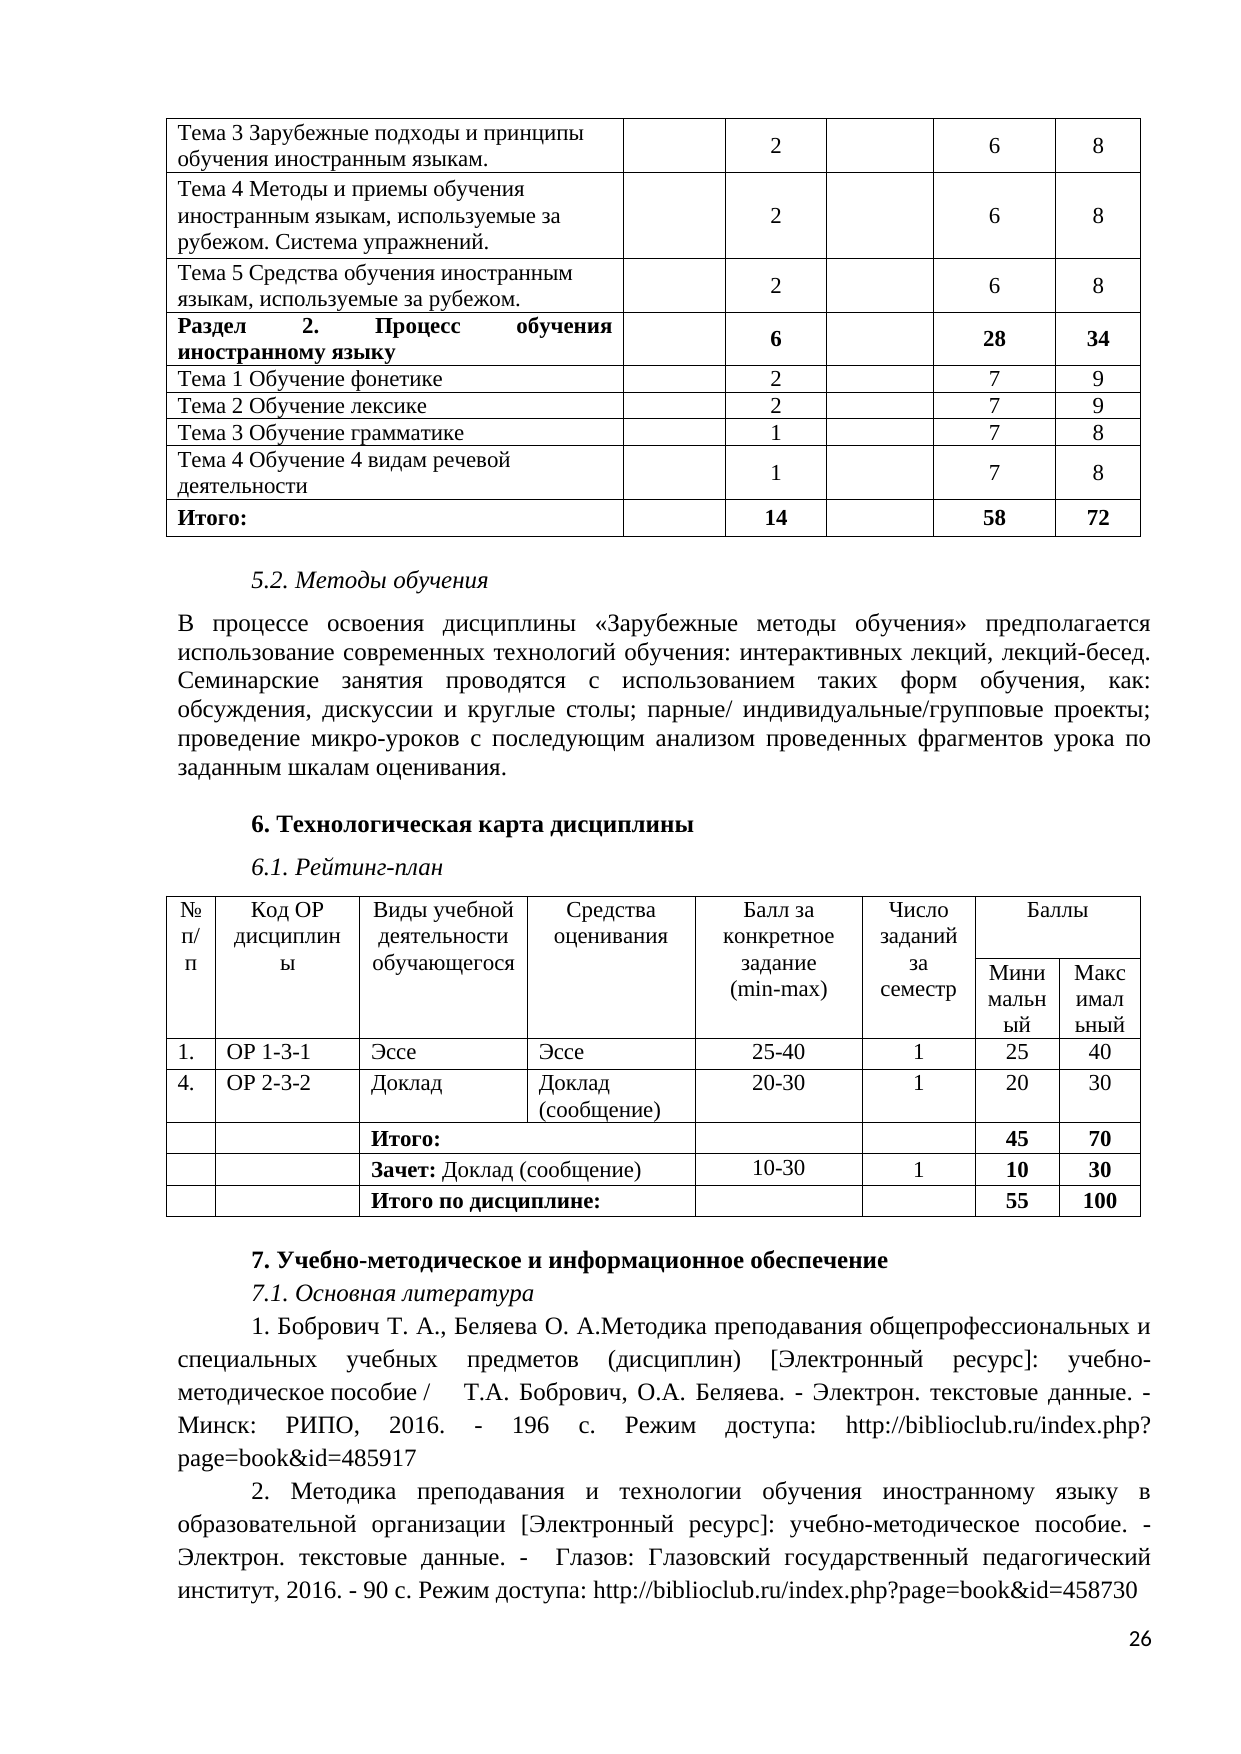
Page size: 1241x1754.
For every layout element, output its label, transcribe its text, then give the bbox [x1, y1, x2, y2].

table_cell 8 [1056, 173, 1140, 258]
table_cell 6 [934, 173, 1055, 258]
table_cell 25-40 [696, 1039, 862, 1069]
table_cell Максимальный [1060, 959, 1140, 1038]
table_cell 4. [167, 1070, 215, 1122]
table_cell Итого: [360, 1123, 695, 1153]
table_cell Итого: [167, 500, 623, 536]
table_cell 100 [1060, 1186, 1140, 1216]
table_cell 2 [726, 119, 826, 171]
text 5.2. Методы обучения [177, 565, 1152, 594]
table_cell 8 [1056, 119, 1140, 171]
table_cell 30 [1060, 1154, 1140, 1184]
table_cell 34 [1056, 313, 1140, 364]
table_cell 7 [934, 446, 1055, 498]
table_cell 7 [934, 393, 1055, 418]
table_cell Тема 2 Обучение лексике [167, 393, 623, 418]
table_cell ОР 1-3-1 [216, 1039, 359, 1069]
table_cell 2 [726, 173, 826, 258]
table_cell ОР 2-3-2 [216, 1070, 359, 1122]
table_cell 8 [1056, 259, 1140, 311]
table_cell Эссе [528, 1039, 695, 1069]
table_cell [624, 446, 725, 498]
table_cell [827, 366, 933, 391]
table_header Балл за конкретное задание (min-max) [696, 897, 862, 1038]
text 7. Учебно-методическое и информационное обеспечение [177, 1245, 1152, 1274]
table_header Баллы [976, 897, 1140, 958]
table_cell 9 [1056, 393, 1140, 418]
table_cell 30 [1060, 1070, 1140, 1122]
table_header Код ОР дисциплины [216, 897, 359, 1038]
table_cell Тема 5 Средства обучения иностранным языкам, используемые за рубежом. [167, 259, 623, 311]
table_cell Тема 1 Обучение фонетике [167, 366, 623, 391]
table_cell 1 [863, 1070, 975, 1122]
table_cell 1 [726, 419, 826, 445]
table_cell 14 [726, 500, 826, 536]
table_cell Доклад [360, 1070, 527, 1122]
table_cell [827, 119, 933, 171]
text 1. Бобрович Т. А., Беляева О. А.Методика преподавания общепрофессиональных и специальных учебных предметов (дисциплин) [Электронный ресурс]: учебно-методическое пособие / Т.А. Бобрович, О.А. Беляева. - Электрон. текстовые данные. -Минск: РИПО, 2016. - 196 с. Режим доступа: http://biblioclub.ru/index.php?page=book&id=485917 [177, 1311, 1152, 1472]
table_cell Тема 4 Обучение 4 видам речевой деятельности [167, 446, 623, 498]
table_cell [827, 446, 933, 498]
table_cell [216, 1186, 359, 1216]
table_cell [216, 1123, 359, 1153]
table_cell [624, 366, 725, 391]
table_cell 1 [726, 446, 826, 498]
table_cell 8 [1056, 446, 1140, 498]
table_cell 7 [934, 366, 1055, 391]
table_cell Раздел 2. Процесс обучения иностранному языку [167, 313, 623, 364]
table_cell 20 [976, 1070, 1059, 1122]
table_header Виды учебной деятельности обучающегося [360, 897, 527, 1038]
table_cell 1 [863, 1039, 975, 1069]
table_cell 10 [976, 1154, 1059, 1184]
table_cell 58 [934, 500, 1055, 536]
table_cell 2 [726, 393, 826, 418]
table_cell Зачет: Доклад (сообщение) [360, 1154, 695, 1184]
table_cell 55 [976, 1186, 1059, 1216]
table_cell 72 [1056, 500, 1140, 536]
table_cell Минимальный [976, 959, 1059, 1038]
table_cell Итого по дисциплине: [360, 1186, 695, 1216]
table_cell Доклад (сообщение) [528, 1070, 695, 1122]
table_cell [624, 259, 725, 311]
text 7.1. Основная литература [177, 1278, 1152, 1307]
table_header Число заданий за семестр [863, 897, 975, 1038]
table_cell [827, 419, 933, 445]
table_cell [624, 173, 725, 258]
table_cell 28 [934, 313, 1055, 364]
table_cell [827, 500, 933, 536]
table_cell 20-30 [696, 1070, 862, 1122]
table_cell Эссе [360, 1039, 527, 1069]
table_cell 2 [726, 366, 826, 391]
table_cell 45 [976, 1123, 1059, 1153]
text 2. Методика преподавания и технологии обучения иностранному языку в образовательной организации [Электронный ресурс]: учебно-методическое пособие. - Электрон. текстовые данные. - Глазов: Глазовский государственный педагогический институт, 2016. - 90 с. Режим доступа: http://biblioclub.ru/index.php?page=book&id=458730 [177, 1476, 1152, 1604]
table_cell 7 [934, 419, 1055, 445]
table_cell 8 [1056, 419, 1140, 445]
table_cell 1 [863, 1154, 975, 1184]
table_cell [216, 1154, 359, 1184]
table_cell 70 [1060, 1123, 1140, 1153]
table_cell 2 [726, 259, 826, 311]
table_cell [624, 393, 725, 418]
text 6. Технологическая карта дисциплины [177, 809, 1152, 838]
table_cell 6 [934, 119, 1055, 171]
text В процессе освоения дисциплины «Зарубежные методы обучения» предполагается использование современных технологий обучения: интерактивных лекций, лекций-бесед. Семинарские занятия проводятся с использованием таких форм обучения, как: обсуждения, дискуссии и круглые столы; парные/ индивидуальные/групповые проекты; проведение микро-уроков с последующим анализом проведенных фрагментов урока по заданным шкалам оценивания. [177, 608, 1152, 781]
table_cell 1. [167, 1039, 215, 1069]
table_cell [863, 1123, 975, 1153]
table_cell [167, 1123, 215, 1153]
table_cell [624, 119, 725, 171]
table_cell 10-30 [696, 1154, 862, 1184]
table_cell 25 [976, 1039, 1059, 1069]
table_cell 6 [934, 259, 1055, 311]
table_header № п/п [167, 897, 215, 1038]
table_cell Тема 3 Зарубежные подходы и принципы обучения иностранным языкам. [167, 119, 623, 171]
table_cell [167, 1154, 215, 1184]
text 6.1. Рейтинг-план [177, 852, 1152, 881]
table_cell 9 [1056, 366, 1140, 391]
table_cell [696, 1123, 862, 1153]
table_cell Тема 3 Обучение грамматике [167, 419, 623, 445]
table_cell [624, 419, 725, 445]
table_cell [863, 1186, 975, 1216]
table_cell [827, 173, 933, 258]
table_cell [624, 500, 725, 536]
table_cell [827, 259, 933, 311]
table_header Средства оценивания [528, 897, 695, 1038]
table_cell [696, 1186, 862, 1216]
table_cell [827, 313, 933, 364]
table_cell [827, 393, 933, 418]
table_cell Тема 4 Методы и приемы обучения иностранным языкам, используемые за рубежом. Система упражнений. [167, 173, 623, 258]
table_cell [167, 1186, 215, 1216]
table_cell 6 [726, 313, 826, 364]
table_cell 40 [1060, 1039, 1140, 1069]
table_cell [624, 313, 725, 364]
